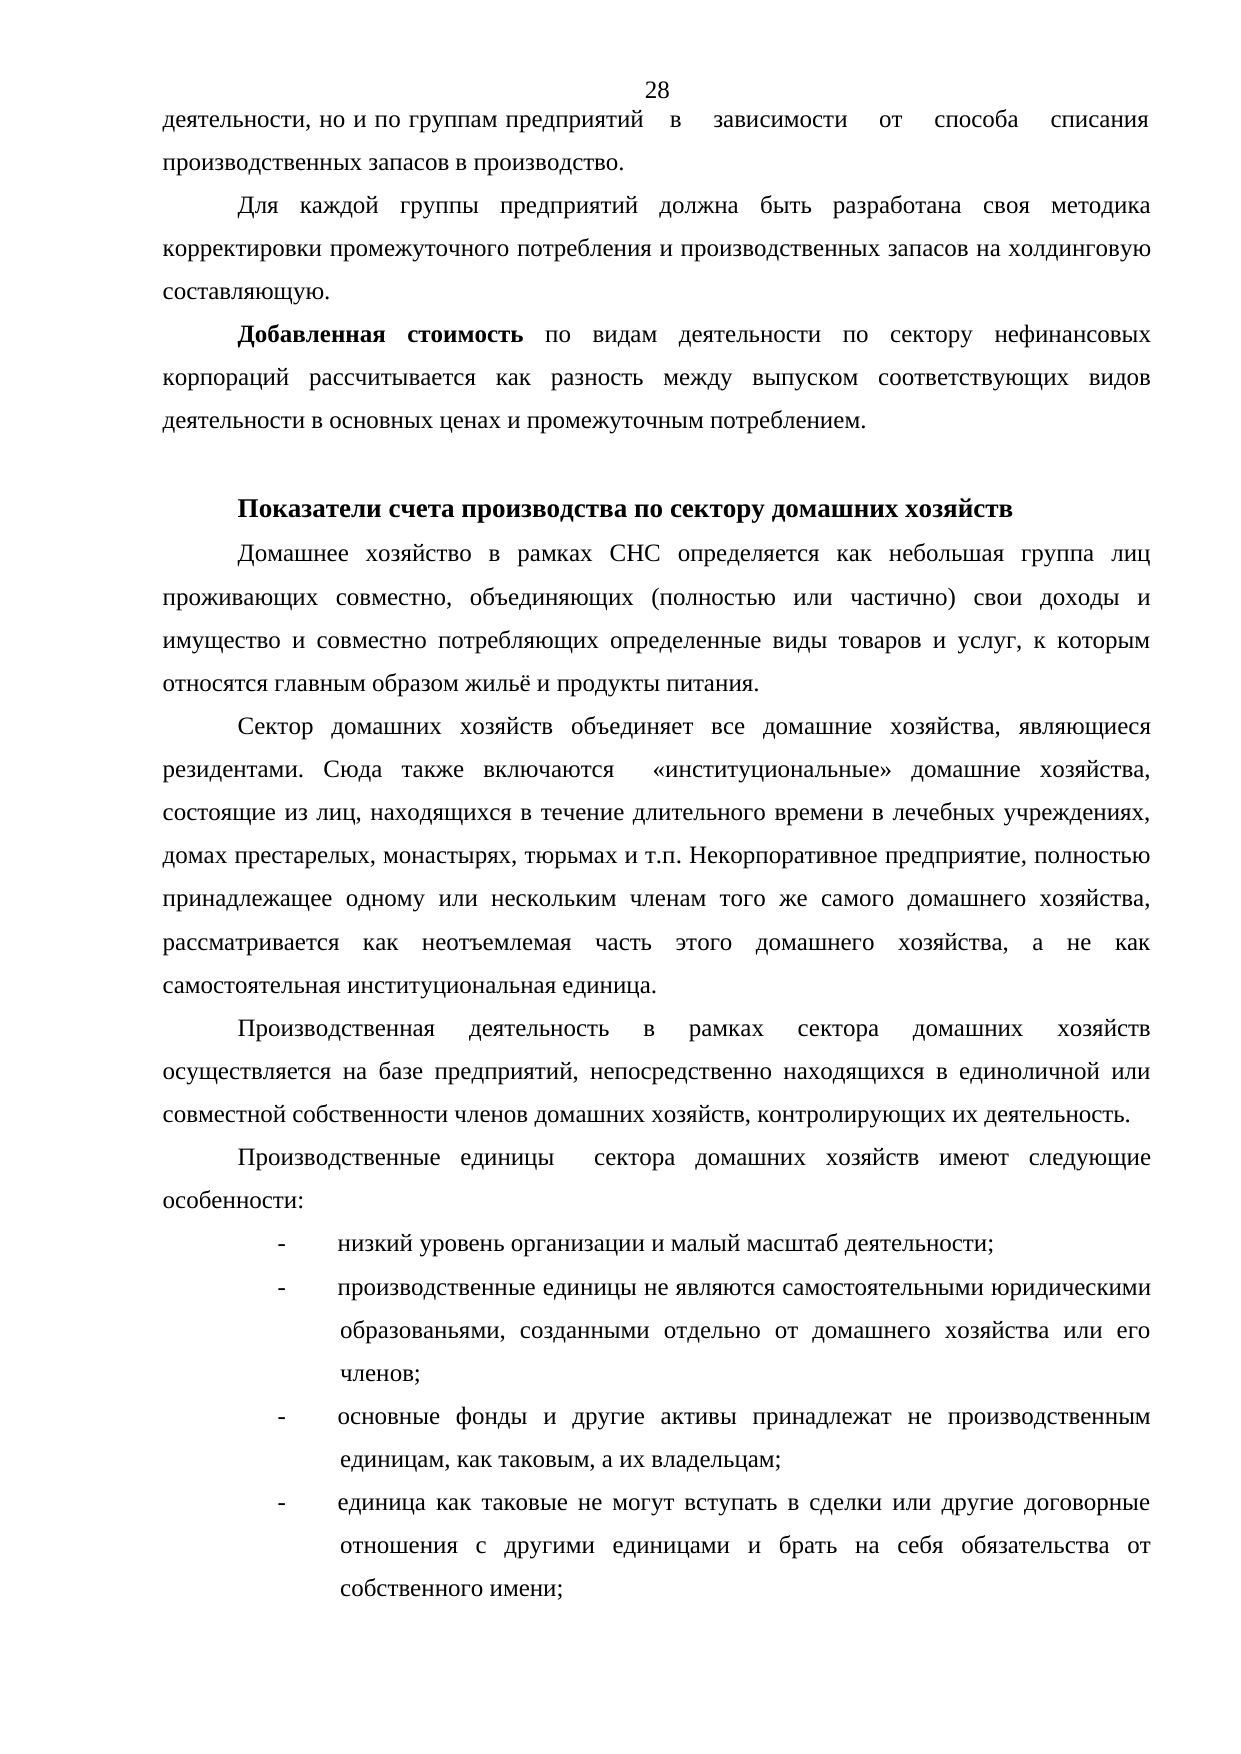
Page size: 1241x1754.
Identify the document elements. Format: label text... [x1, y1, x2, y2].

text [162, 104, 1152, 176]
list низкий уровень организации и малый масштаб деятельности; [277, 1228, 1152, 1257]
list единица как таковые не могут вступать в сделки или другие договорные отношения с другими единицами и брать на себя обязательства от собственного имени; [277, 1487, 1152, 1602]
list производственные единицы не являются самостоятельными юридическими образованьями, созданными отдельно от домашнего хозяйства или его членов; [277, 1272, 1152, 1387]
text Показатели счета производства по сектору домашних хозяйств [162, 492, 1152, 523]
text Домашнее хозяйство в рамках СНС определяется как небольшая группа лиц проживающих совместно, объединяющих (полностью или частично) свои доходы и имущество и совместно потребляющих определенные виды товаров и услуг, к которым относятся главным образом жильё и продукты питания. [162, 538, 1152, 697]
list основные фонды и другие активы принадлежат не производственным единицам, как таковым, а их владельцам; [277, 1401, 1152, 1473]
text Сектор домашних хозяйств объединяет все домашние хозяйства, являющиеся резидентами. Сюда также включаются «институциональные» домашние хозяйства, состоящие из лиц, находящихся в течение длительного времени в лечебных учреждениях, домах престарелых, монастырях, тюрьмах и т.п. Некорпоративное предприятие, полностью принадлежащее одному или нескольким членам того же самого домашнего хозяйства, рассматривается как неотъемлемая часть этого домашнего хозяйства, а не как самостоятельная институциональная единица. [162, 711, 1152, 998]
text Добавленная стоимость по видам деятельности по сектору нефинансовых корпораций рассчитывается как разность между выпуском соответствующих видов деятельности в основных ценах и промежуточным потреблением. [162, 319, 1152, 434]
text Производственные единицы сектора домашних хозяйств имеют следующие особенности: [162, 1142, 1152, 1214]
text Для каждой группы предприятий должна быть разработана своя методика корректировки промежуточного потребления и производственных запасов на холдинговую составляющую. [162, 190, 1152, 305]
text Производственная деятельность в рамках сектора домашних хозяйств осуществляется на базе предприятий, непосредственно находящихся в единоличной или совместной собственности членов домашних хозяйств, контролирующих их деятельность. [162, 1013, 1152, 1128]
